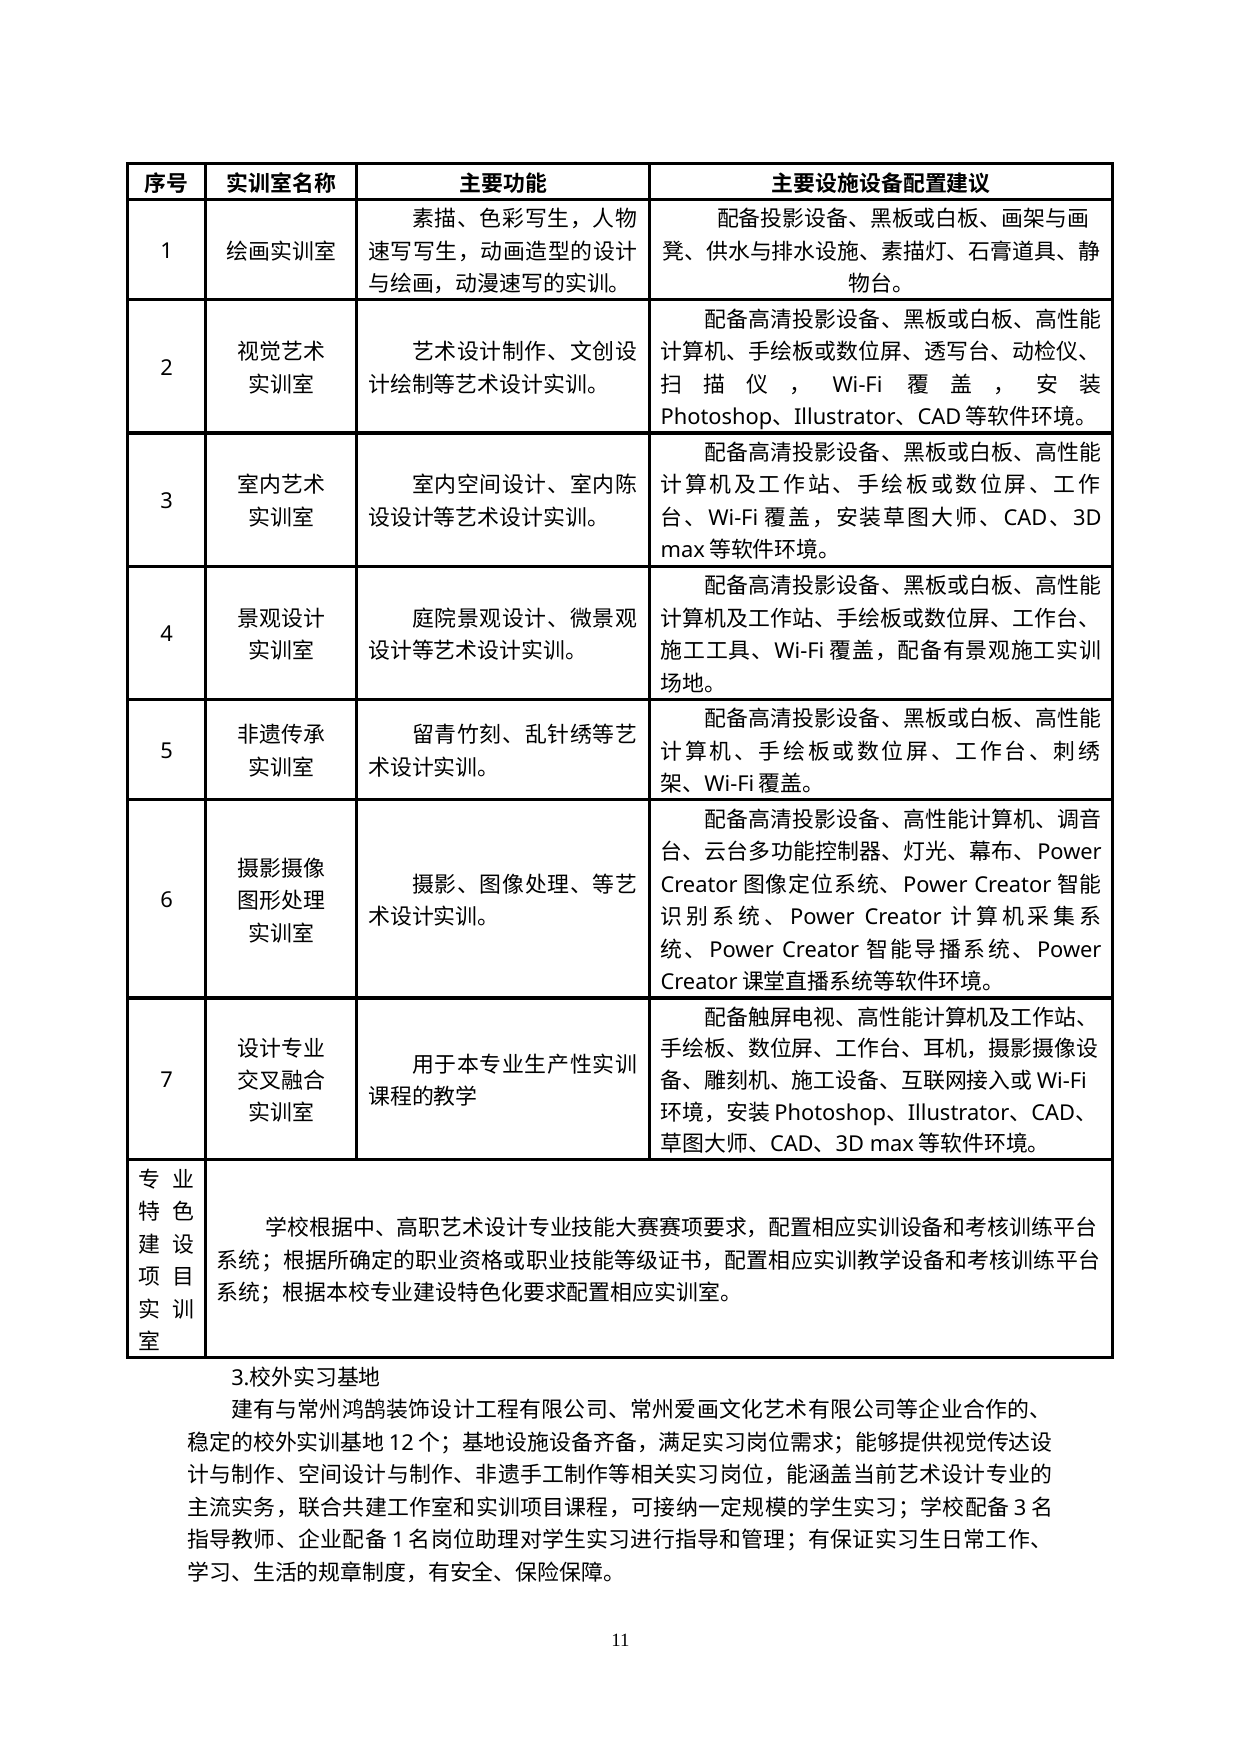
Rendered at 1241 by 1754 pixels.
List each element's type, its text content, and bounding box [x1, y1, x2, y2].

table_cell 室内艺术 实训室 [207, 435, 355, 564]
table_cell 配备高清投影设备、黑板或白板、高性能计算机、手绘板或数位屏、工作台、刺绣架、Wi-Fi覆盖。 [651, 701, 1111, 798]
table_cell 5 [129, 701, 204, 798]
table_header 主要设施设备配置建议 [651, 165, 1111, 198]
table_cell 设计专业 交叉融合 实训室 [207, 1000, 355, 1158]
table_cell 学校根据中、高职艺术设计专业技能大赛赛项要求，配置相应实训设备和考核训练平台 系统；根据所确定的职业资格或职业技能等级证书，配置相应实训教学设备和考核训练平台系统；根据本校专业建设特色化要求配置相应实训室。 [207, 1161, 1111, 1356]
table_header 实训室名称 [207, 165, 355, 198]
table_cell 室内空间设计、室内陈设设计等艺术设计实训。 [358, 435, 648, 564]
table_cell 1 [129, 201, 204, 298]
table_header 主要功能 [358, 165, 648, 198]
table_cell 2 [129, 301, 204, 431]
table_cell 4 [129, 568, 204, 698]
table_cell 摄影摄像 图形处理 实训室 [207, 801, 355, 996]
table_cell 配备触屏电视、高性能计算机及工作站、手绘板、数位屏、工作台、耳机，摄影摄像设备、雕刻机、施工设备、互联网接入或Wi-Fi环境，安装Photoshop、Illustrator、CAD、草图大师、CAD、3D max等软件环境。 [651, 1000, 1111, 1158]
table_cell 留青竹刻、乱针绣等艺术设计实训。 [358, 701, 648, 798]
table_cell 艺术设计制作、文创设计绘制等艺术设计实训。 [358, 301, 648, 431]
table_cell 6 [129, 801, 204, 996]
table_cell 景观设计 实训室 [207, 568, 355, 698]
table_cell 7 [129, 1000, 204, 1158]
table_cell 3 [129, 435, 204, 564]
list 3.校外实习基地 [187, 1359, 1053, 1392]
table_cell 配备高清投影设备、黑板或白板、高性能计算机及工作站、手绘板或数位屏、工作台、施工工具、Wi-Fi覆盖，配备有景观施工实训场地。 [651, 568, 1111, 698]
table_cell 视觉艺术 实训室 [207, 301, 355, 431]
table_cell 摄影、图像处理、等艺术设计实训。 [358, 801, 648, 996]
list 建有与常州鸿鹄装饰设计工程有限公司、常州爱画文化艺术有限公司等企业合作的、稳定的校外实训基地12个；基地设施设备齐备，满足实习岗位需求；能够提供视觉传达设计与制作、空间设计与制作、非遗手工制作等相关实习岗位，能涵盖当前艺术设计专业的主流实务，联合共建工作室和实训项目课程，可接纳一定规模的学生实习；学校配备3名指导教师、企业配备1名岗位助理对学生实习进行指导和管理；有保证实习生日常工作、学习、生活的规章制度，有安全、保险保障。 [187, 1392, 1053, 1587]
table_cell 配备高清投影设备、黑板或白板、高性能计算机、手绘板或数位屏、透写台、动检仪、扫描仪，Wi-Fi覆盖，安装Photoshop、Illustrator、CAD等软件环境。 [651, 301, 1111, 431]
table_header 序号 [129, 165, 204, 198]
table_cell 配备投影设备、黑板或白板、画架与画凳、供水与排水设施、素描灯、石膏道具、静物台。 [651, 201, 1111, 298]
table_cell 用于本专业生产性实训课程的教学 [358, 1000, 648, 1158]
table_cell 庭院景观设计、微景观设计等艺术设计实训。 [358, 568, 648, 698]
table_cell 配备高清投影设备、黑板或白板、高性能计算机及工作站、手绘板或数位屏、工作台、Wi-Fi覆盖，安装草图大师、CAD、3D max等软件环境。 [651, 435, 1111, 564]
table_cell 绘画实训室 [207, 201, 355, 298]
table_cell 非遗传承 实训室 [207, 701, 355, 798]
table_cell 专业特色建设项目实训室 [129, 1161, 204, 1356]
table_cell 配备高清投影设备、高性能计算机、调音台、云台多功能控制器、灯光、幕布、Power Creator图像定位系统、Power Creator智能识别系统、Power Creator计算机采集系统、Power Creator智能导播系统、Power Creator课堂直播系统等软件环境。 [651, 801, 1111, 996]
table_cell 素描、色彩写生，人物速写写生，动画造型的设计与绘画，动漫速写的实训。 [358, 201, 648, 298]
